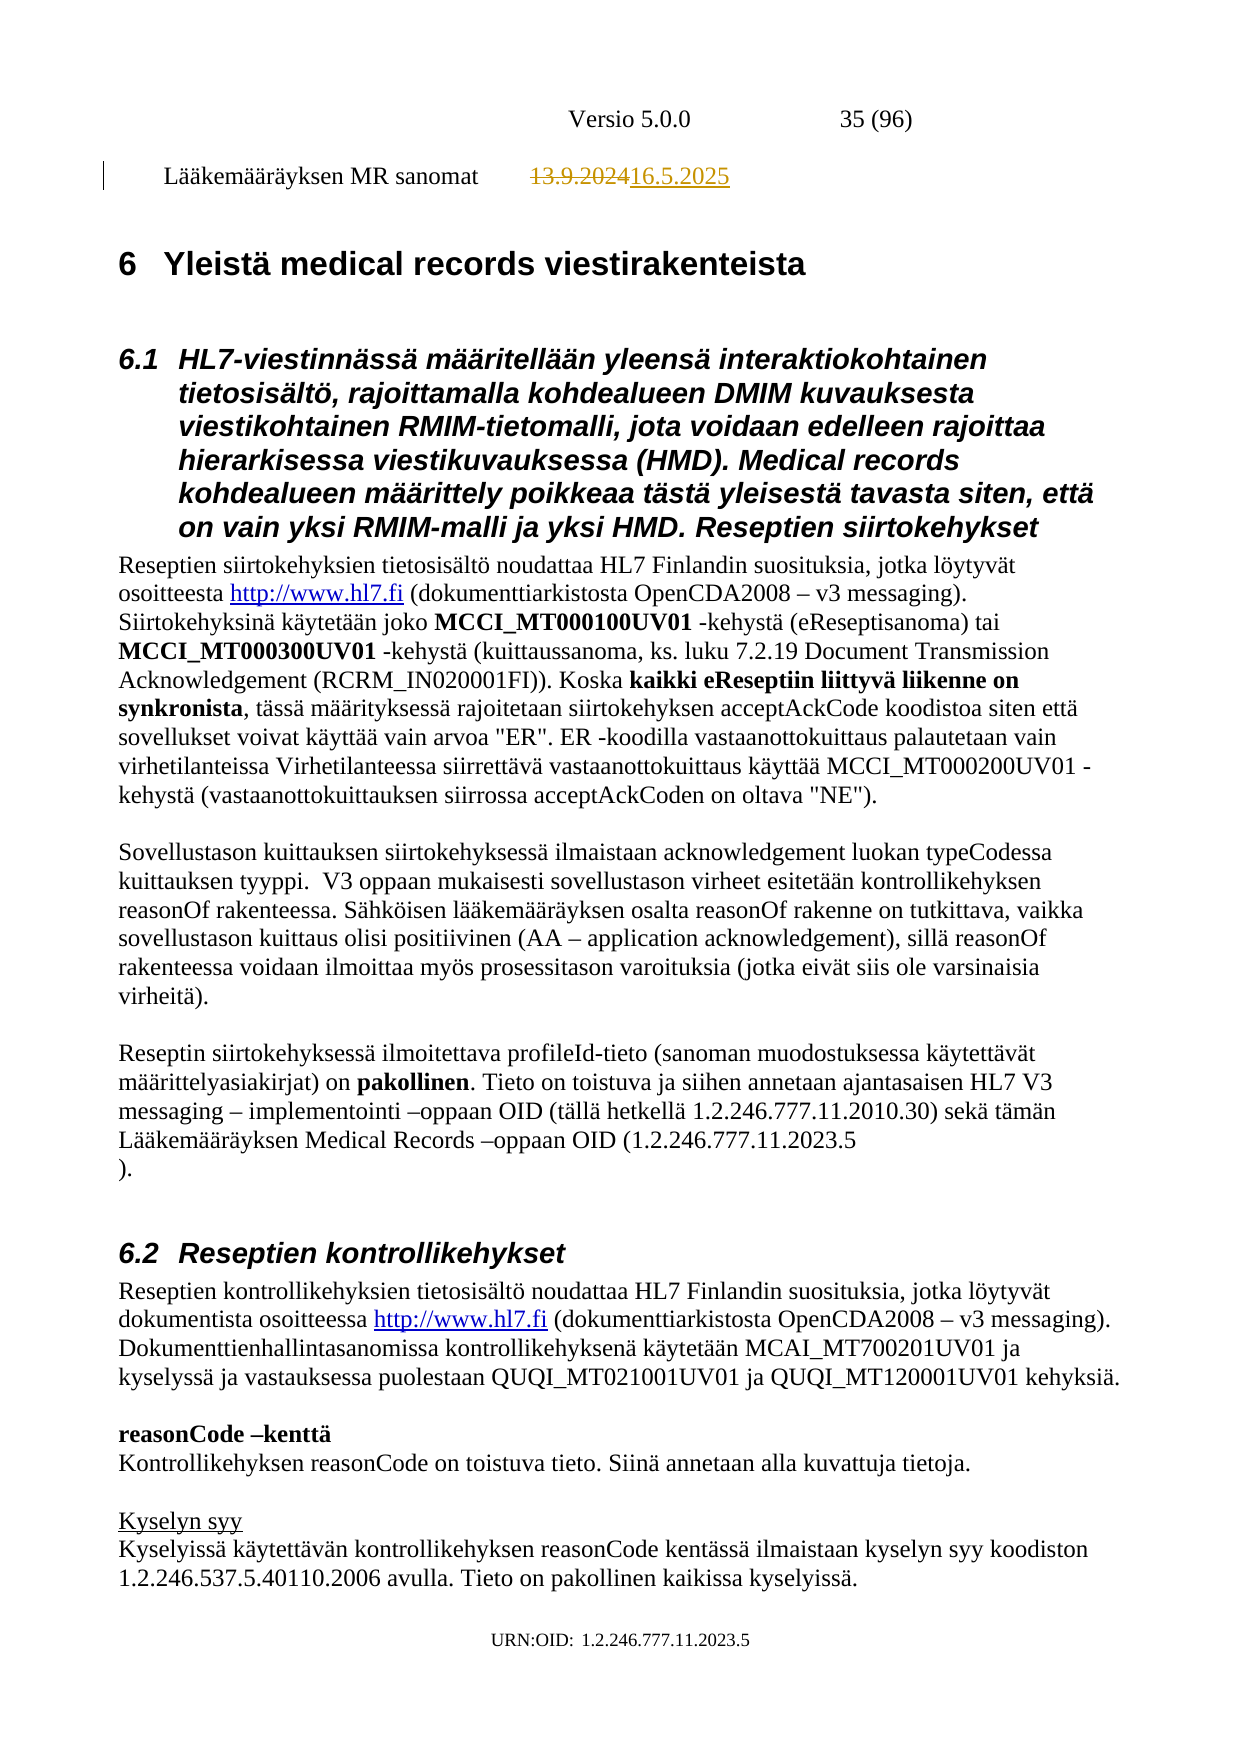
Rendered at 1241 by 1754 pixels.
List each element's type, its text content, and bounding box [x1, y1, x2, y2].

text Kyselyissä käytettävän kontrollikehyksen reasonCode kentässä ilmaistaan kyselyn syy koodiston 1.2.246.537.5.40110.2006 avulla. Tieto on pakollinen kaikissa kyselyissä. [118, 1534, 1122, 1592]
text Reseptien siirtokehyksien tietosisältö noudattaa HL7 Finlandin suosituksia, jotka löytyvät osoitteesta http://www.hl7.fi (dokumenttiarkistosta OpenCDA2008 – v3 messaging). Siirtokehyksinä käytetään joko MCCI_MT000100UV01 -kehystä (eReseptisanoma) tai MCCI_MT000300UV01 -kehystä (kuittaussanoma, ks. luku 7.2.17 Document Transmission Acknowledgement (RCRM_IN020001FI)). Koska kaikki eReseptiin liittyvä liikenne on synkronista, tässä määrityksessä rajoitetaan siirtokehyksen acceptAckCode koodistoa siten että sovellukset voivat käyttää vain arvoa "ER". ER -koodilla vastaanottokuittaus palautetaan vain virhetilanteissa Virhetilanteessa siirrettävä vastaanottokuittaus käyttää MCCI_MT000200UV01 -kehystä (vastaanottokuittauksen siirrossa acceptAckCoden on oltava "NE"). [118, 550, 1122, 808]
subtitle Yleistä medical records viestirakenteista [118, 244, 1122, 282]
text Reseptien kontrollikehyksien tietosisältö noudattaa HL7 Finlandin suosituksia, jotka löytyvät dokumentista osoitteessa http://www.hl7.fi (dokumenttiarkistosta OpenCDA2008 – v3 messaging). Dokumenttienhallintasanomissa kontrollikehyksenä käytetään MCAI_MT700201UV01 ja kyselyssä ja vastauksessa puolestaan QUQI_MT021001UV01 ja QUQI_MT120001UV01 kehyksiä. [118, 1276, 1122, 1391]
subtitle HL7-viestinnässä määritellään yleensä interaktiokohtainen tietosisältö, rajoittamalla kohdealueen DMIM kuvauksesta viestikohtainen RMIM-tietomalli, jota voidaan edelleen rajoittaa hierarkisessa viestikuvauksessa (HMD). Medical records kohdealueen määrittely poikkeaa tästä yleisestä tavasta siten, että on vain yksi RMIM-malli ja yksi HMD. Reseptien siirtokehykset [118, 342, 1122, 543]
text reasonCode –kenttä [118, 1419, 1122, 1448]
text Kontrollikehyksen reasonCode on toistuva tieto. Siinä annetaan alla kuvattuja tietoja. [118, 1448, 1122, 1477]
text Sovellustason kuittauksen siirtokehyksessä ilmaistaan acknowledgement luokan typeCodessa kuittauksen tyyppi. V3 oppaan mukaisesti sovellustason virheet esitetään kontrollikehyksen reasonOf rakenteessa. Sähköisen lääkemääräyksen osalta reasonOf rakenne on tutkittava, vaikka sovellustason kuittaus olisi positiivinen (AA – application acknowledgement), sillä reasonOf rakenteessa voidaan ilmoittaa myös prosessitason varoituksia (jotka eivät siis ole varsinaisia virheitä). [118, 837, 1122, 1010]
subtitle Reseptien kontrollikehykset [118, 1236, 1122, 1269]
text Kyselyn syy [118, 1506, 1122, 1534]
text ). [118, 1153, 1122, 1182]
text Reseptin siirtokehyksessä ilmoitettava profileId-tieto (sanoman muodostuksessa käytettävät määrittelyasiakirjat) on pakollinen. Tieto on toistuva ja siihen annetaan ajantasaisen HL7 V3 messaging – implementointi –oppaan OID (tällä hetkellä 1.2.246.777.11.2010.30) sekä tämän Lääkemääräyksen Medical Records –oppaan OID (1.2.246.777.11.2023.5 [118, 1038, 1122, 1153]
